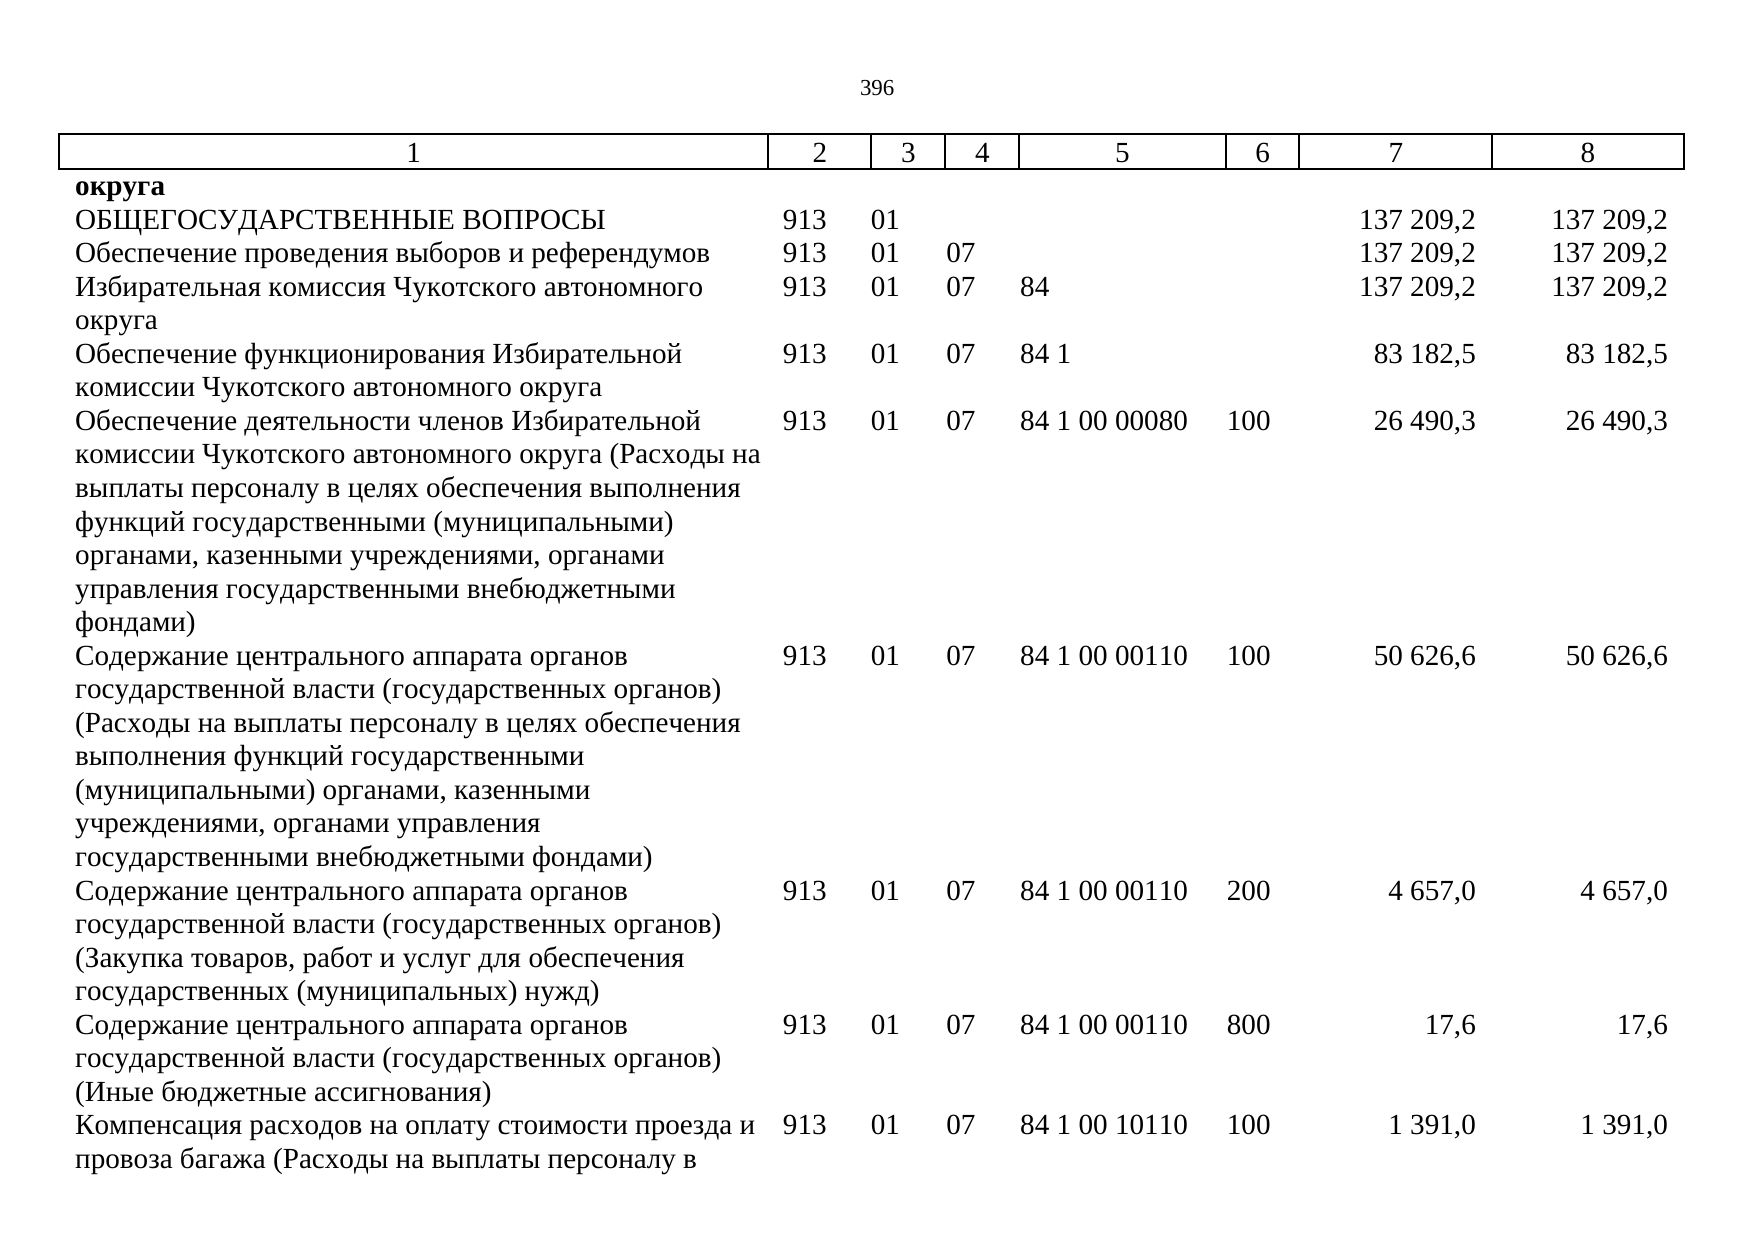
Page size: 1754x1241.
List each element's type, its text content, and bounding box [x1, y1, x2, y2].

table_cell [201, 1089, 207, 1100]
table_header 8 [1493, 135, 1683, 168]
table_header 6 [1227, 135, 1298, 168]
table_header 3 [872, 135, 944, 168]
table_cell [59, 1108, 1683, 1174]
table_header 2 [769, 135, 870, 168]
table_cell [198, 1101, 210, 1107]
table_header 4 [946, 135, 1018, 168]
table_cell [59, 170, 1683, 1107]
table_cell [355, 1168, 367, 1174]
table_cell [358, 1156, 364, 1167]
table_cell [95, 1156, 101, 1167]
table_header 5 [1020, 135, 1225, 168]
table_header 1 [60, 135, 767, 168]
table_header 7 [1300, 135, 1491, 168]
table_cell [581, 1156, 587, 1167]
